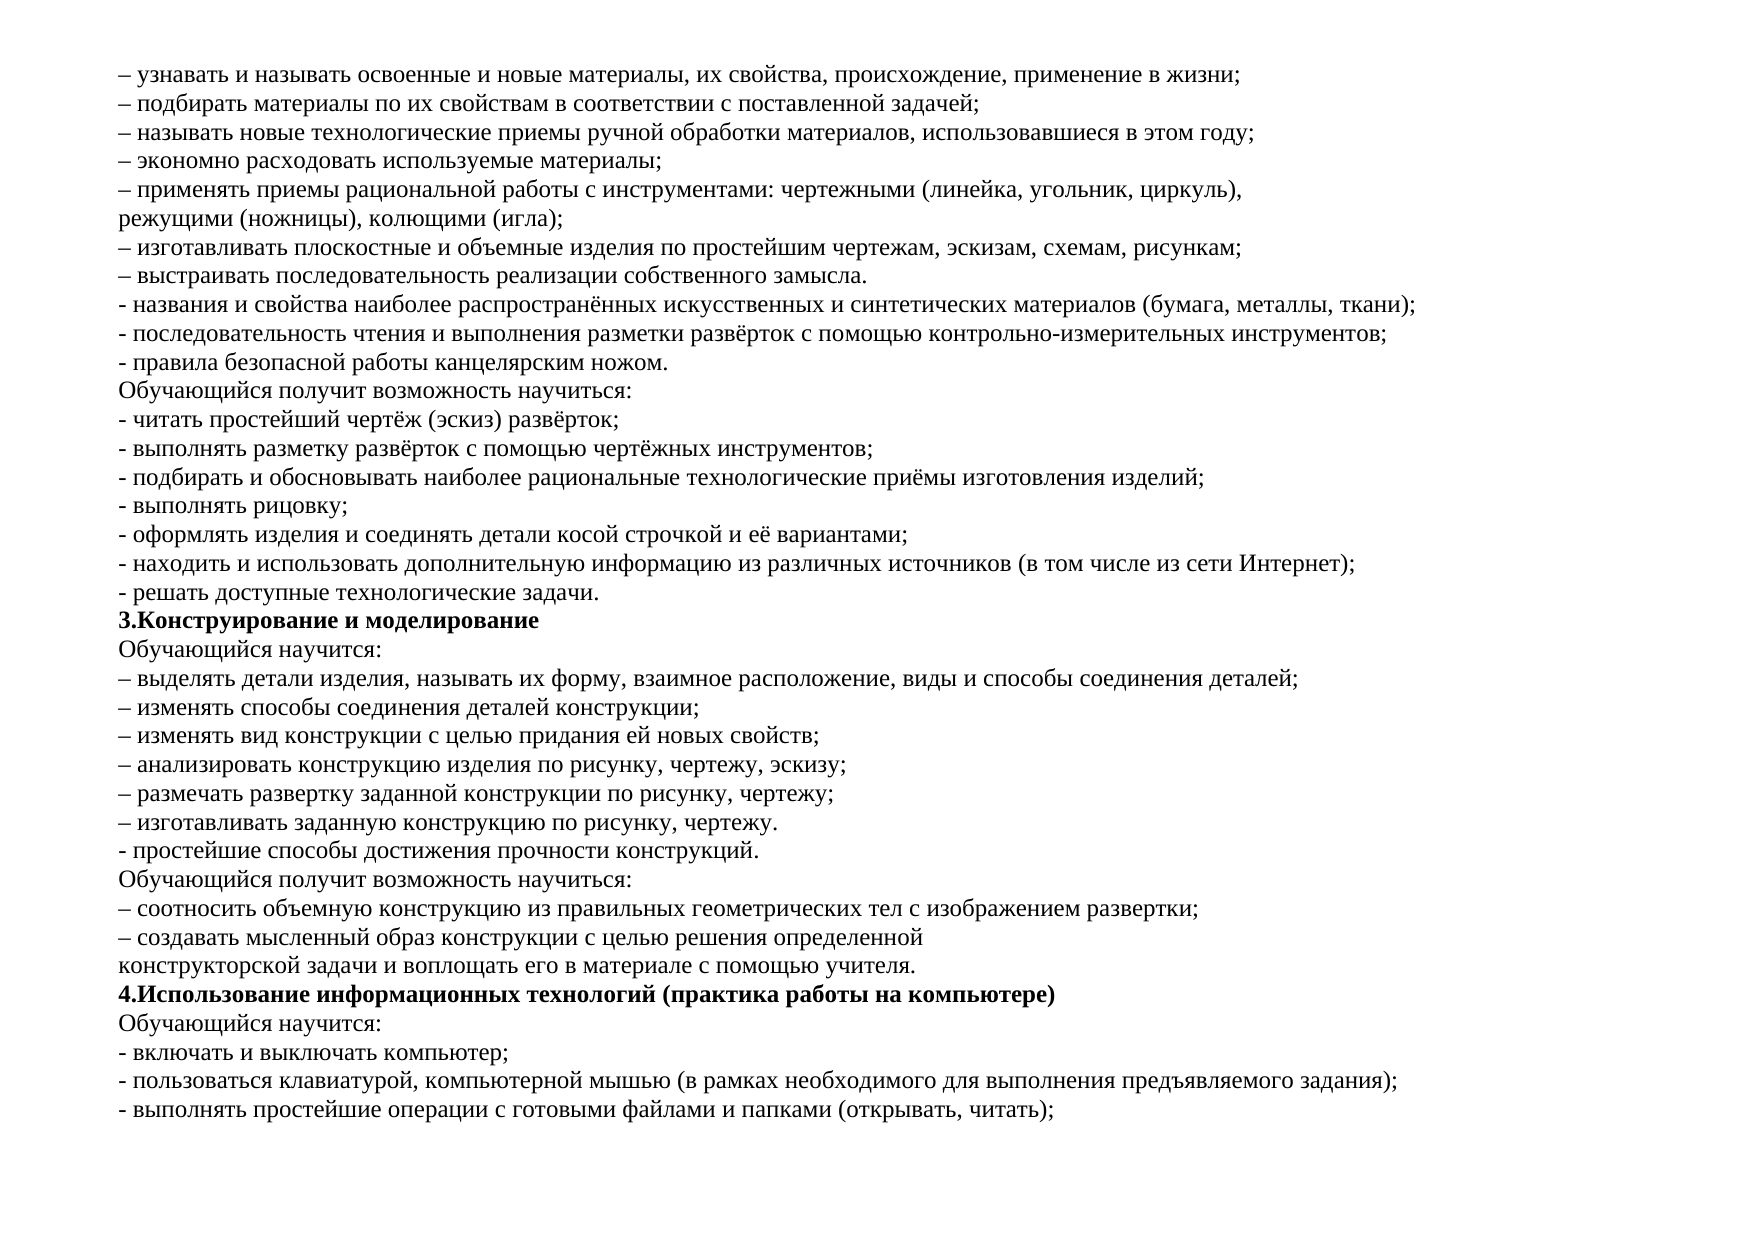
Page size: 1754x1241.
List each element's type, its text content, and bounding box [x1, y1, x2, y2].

text – называть новые технологические приемы ручной обработки материалов, использовавшиеся в этом году; [118, 117, 1636, 145]
text Обучающийся научится: [118, 634, 1636, 663]
text - выполнять разметку развёрток с помощью чертёжных инструментов; [118, 433, 1636, 462]
text – размечать развертку заданной конструкции по рисунку, чертежу; [118, 778, 1636, 807]
text конструкторской задачи и воплощать его в материале с помощью учителя. [118, 950, 1636, 979]
text - выполнять простейшие операции с готовыми файлами и папками (открывать, читать); [118, 1094, 1636, 1123]
text – выделять детали изделия, называть их форму, взаимное расположение, виды и способы соединения деталей; [118, 663, 1636, 692]
text - названия и свойства наиболее распространённых искусственных и синтетических материалов (бумага, металлы, ткани); [118, 289, 1636, 318]
text - выполнять рицовку; [118, 490, 1636, 519]
text – подбирать материалы по их свойствам в соответствии с поставленной задачей; [118, 88, 1636, 117]
text – соотносить объемную конструкцию из правильных геометрических тел с изображением развертки; [118, 893, 1636, 922]
text - оформлять изделия и соединять детали косой строчкой и её вариантами; [118, 519, 1636, 548]
text Обучающийся научится: [118, 1008, 1636, 1037]
text - простейшие способы достижения прочности конструкций. [118, 835, 1636, 864]
text – изменять способы соединения деталей конструкции; [118, 692, 1636, 720]
text – изготавливать плоскостные и объемные изделия по простейшим чертежам, эскизам, схемам, рисункам; [118, 232, 1636, 260]
text – применять приемы рациональной работы с инструментами: чертежными (линейка, угольник, циркуль), [118, 174, 1636, 203]
text – анализировать конструкцию изделия по рисунку, чертежу, эскизу; [118, 749, 1636, 778]
text режущими (ножницы), колющими (игла); [118, 203, 1636, 232]
text – экономно расходовать используемые материалы; [118, 145, 1636, 174]
text - находить и использовать дополнительную информацию из различных источников (в том числе из сети Интернет); [118, 548, 1636, 577]
text - читать простейший чертёж (эскиз) развёрток; [118, 404, 1636, 433]
text Обучающийся получит возможность научиться: [118, 375, 1636, 404]
text - решать доступные технологические задачи. [118, 577, 1636, 605]
text - включать и выключать компьютер; [118, 1037, 1636, 1065]
text – узнавать и называть освоенные и новые материалы, их свойства, происхождение, применение в жизни; [118, 59, 1636, 88]
text – изменять вид конструкции с целью придания ей новых свойств; [118, 720, 1636, 749]
text Обучающийся получит возможность научиться: [118, 864, 1636, 893]
text - последовательность чтения и выполнения разметки развёрток с помощью контрольно-измерительных инструментов; [118, 318, 1636, 347]
text – выстраивать последовательность реализации собственного замысла. [118, 260, 1636, 289]
text - пользоваться клавиатурой, компьютерной мышью (в рамках необходимого для выполнения предъявляемого задания); [118, 1065, 1636, 1094]
text - подбирать и обосновывать наиболее рациональные технологические приёмы изготовления изделий; [118, 462, 1636, 490]
text – изготавливать заданную конструкцию по рисунку, чертежу. [118, 807, 1636, 835]
text 3.Конструирование и моделирование [118, 605, 1636, 634]
text - правила безопасной работы канцелярским ножом. [118, 347, 1636, 375]
text 4.Использование информационных технологий (практика работы на компьютере) [118, 979, 1636, 1008]
text – создавать мысленный образ конструкции с целью решения определенной [118, 922, 1636, 950]
